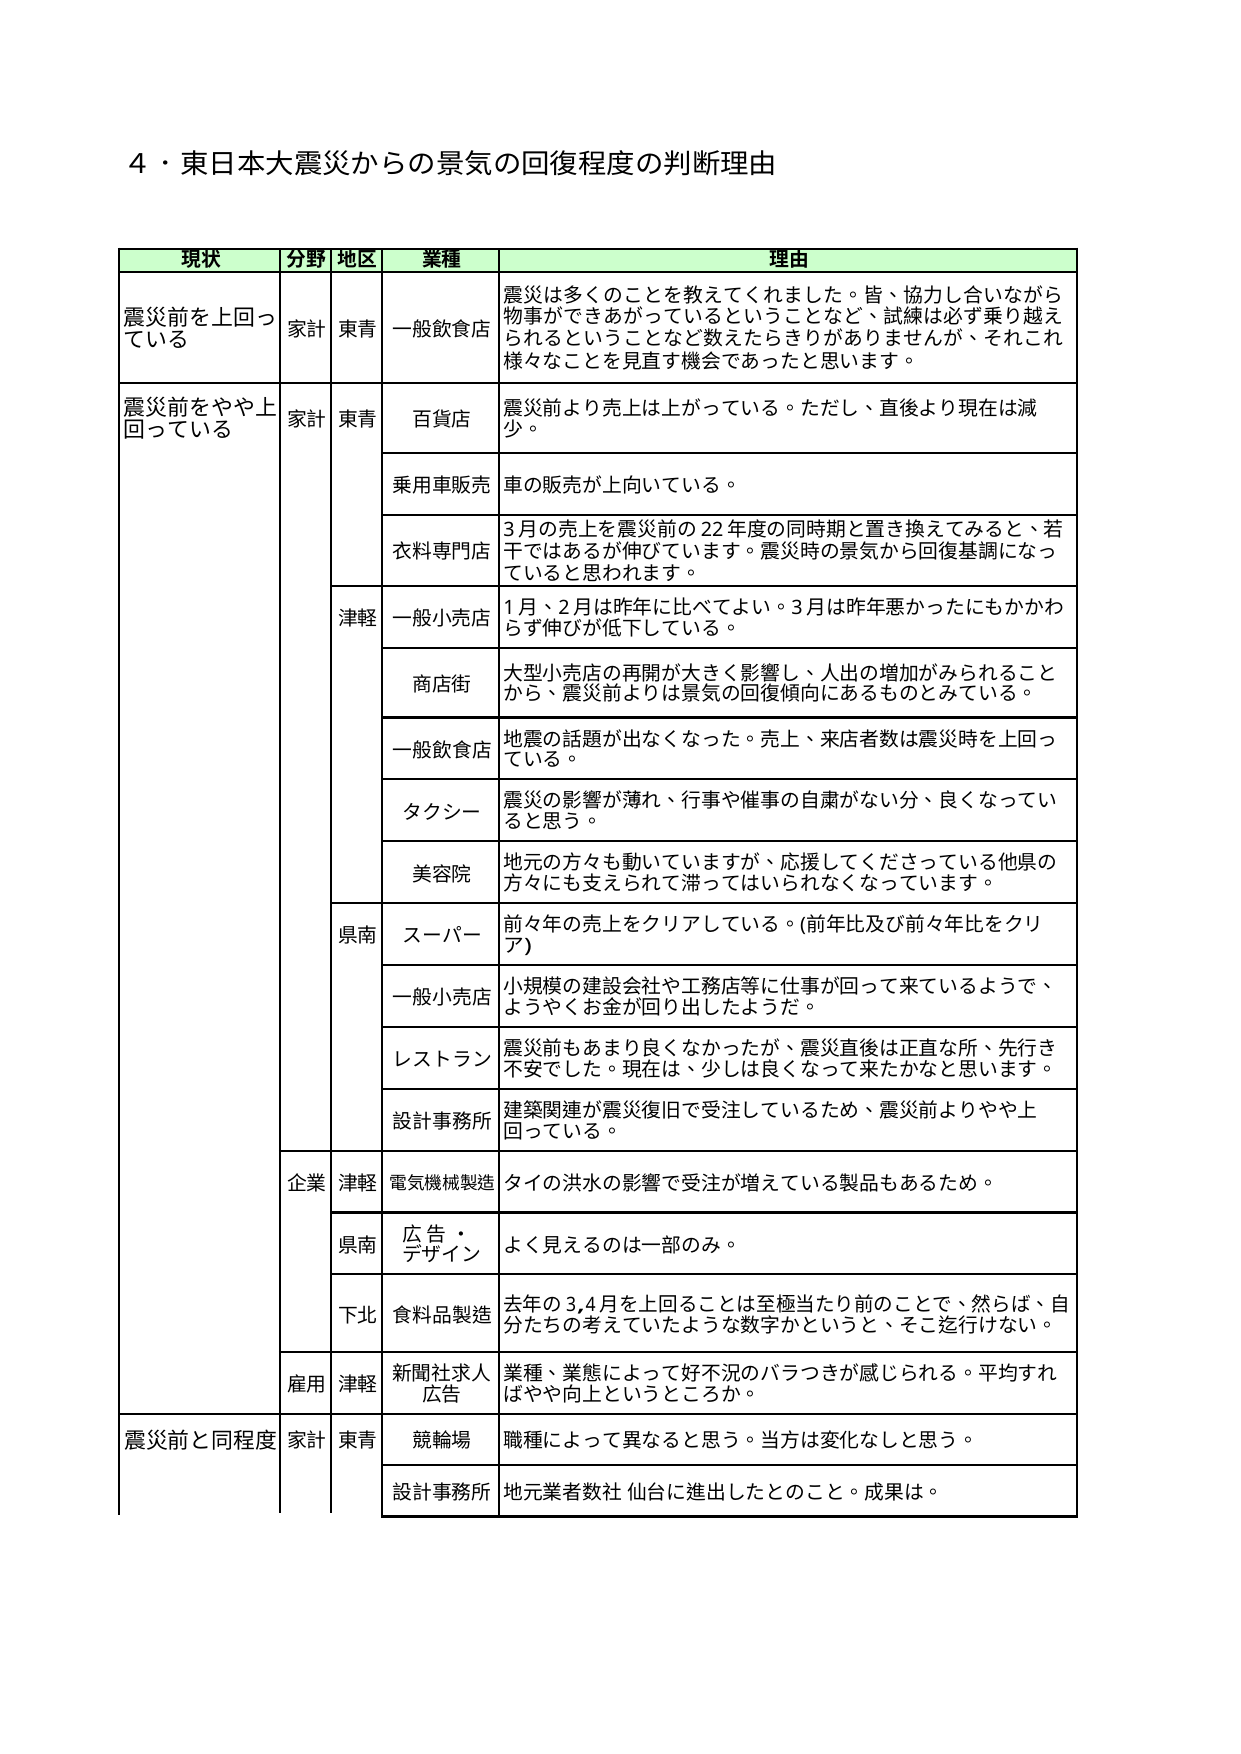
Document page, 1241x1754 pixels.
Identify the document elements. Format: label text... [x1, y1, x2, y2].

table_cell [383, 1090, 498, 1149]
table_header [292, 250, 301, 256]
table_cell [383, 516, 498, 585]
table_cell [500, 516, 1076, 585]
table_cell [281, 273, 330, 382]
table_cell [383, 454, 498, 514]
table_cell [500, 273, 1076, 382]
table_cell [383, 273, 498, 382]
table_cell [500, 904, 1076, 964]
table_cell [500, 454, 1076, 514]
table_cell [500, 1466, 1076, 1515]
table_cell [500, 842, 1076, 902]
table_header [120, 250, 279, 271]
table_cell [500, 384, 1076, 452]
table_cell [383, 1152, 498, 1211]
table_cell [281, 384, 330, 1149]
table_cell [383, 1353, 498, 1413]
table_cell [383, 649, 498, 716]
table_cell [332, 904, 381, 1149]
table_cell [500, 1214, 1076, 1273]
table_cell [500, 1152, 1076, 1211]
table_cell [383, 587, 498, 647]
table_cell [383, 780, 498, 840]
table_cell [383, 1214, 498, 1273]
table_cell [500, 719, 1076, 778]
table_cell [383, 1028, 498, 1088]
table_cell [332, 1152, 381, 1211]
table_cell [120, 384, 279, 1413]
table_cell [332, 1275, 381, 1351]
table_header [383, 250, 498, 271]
text ４．東日本大震災からの景気の回復程度の判断理由 [123, 145, 1134, 182]
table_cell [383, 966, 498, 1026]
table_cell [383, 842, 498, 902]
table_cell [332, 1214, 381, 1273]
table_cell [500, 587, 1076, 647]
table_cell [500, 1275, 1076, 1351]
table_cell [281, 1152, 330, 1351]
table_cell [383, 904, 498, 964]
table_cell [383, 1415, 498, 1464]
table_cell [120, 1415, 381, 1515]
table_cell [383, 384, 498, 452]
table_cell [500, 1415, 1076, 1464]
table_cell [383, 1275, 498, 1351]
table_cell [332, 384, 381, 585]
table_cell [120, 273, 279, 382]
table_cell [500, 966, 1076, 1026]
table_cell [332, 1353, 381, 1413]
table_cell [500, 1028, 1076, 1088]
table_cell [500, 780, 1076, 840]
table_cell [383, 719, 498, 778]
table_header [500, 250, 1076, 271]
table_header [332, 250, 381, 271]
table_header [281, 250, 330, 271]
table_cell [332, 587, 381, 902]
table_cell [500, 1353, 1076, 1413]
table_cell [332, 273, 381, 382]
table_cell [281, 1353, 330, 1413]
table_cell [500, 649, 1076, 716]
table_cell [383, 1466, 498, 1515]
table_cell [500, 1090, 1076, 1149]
